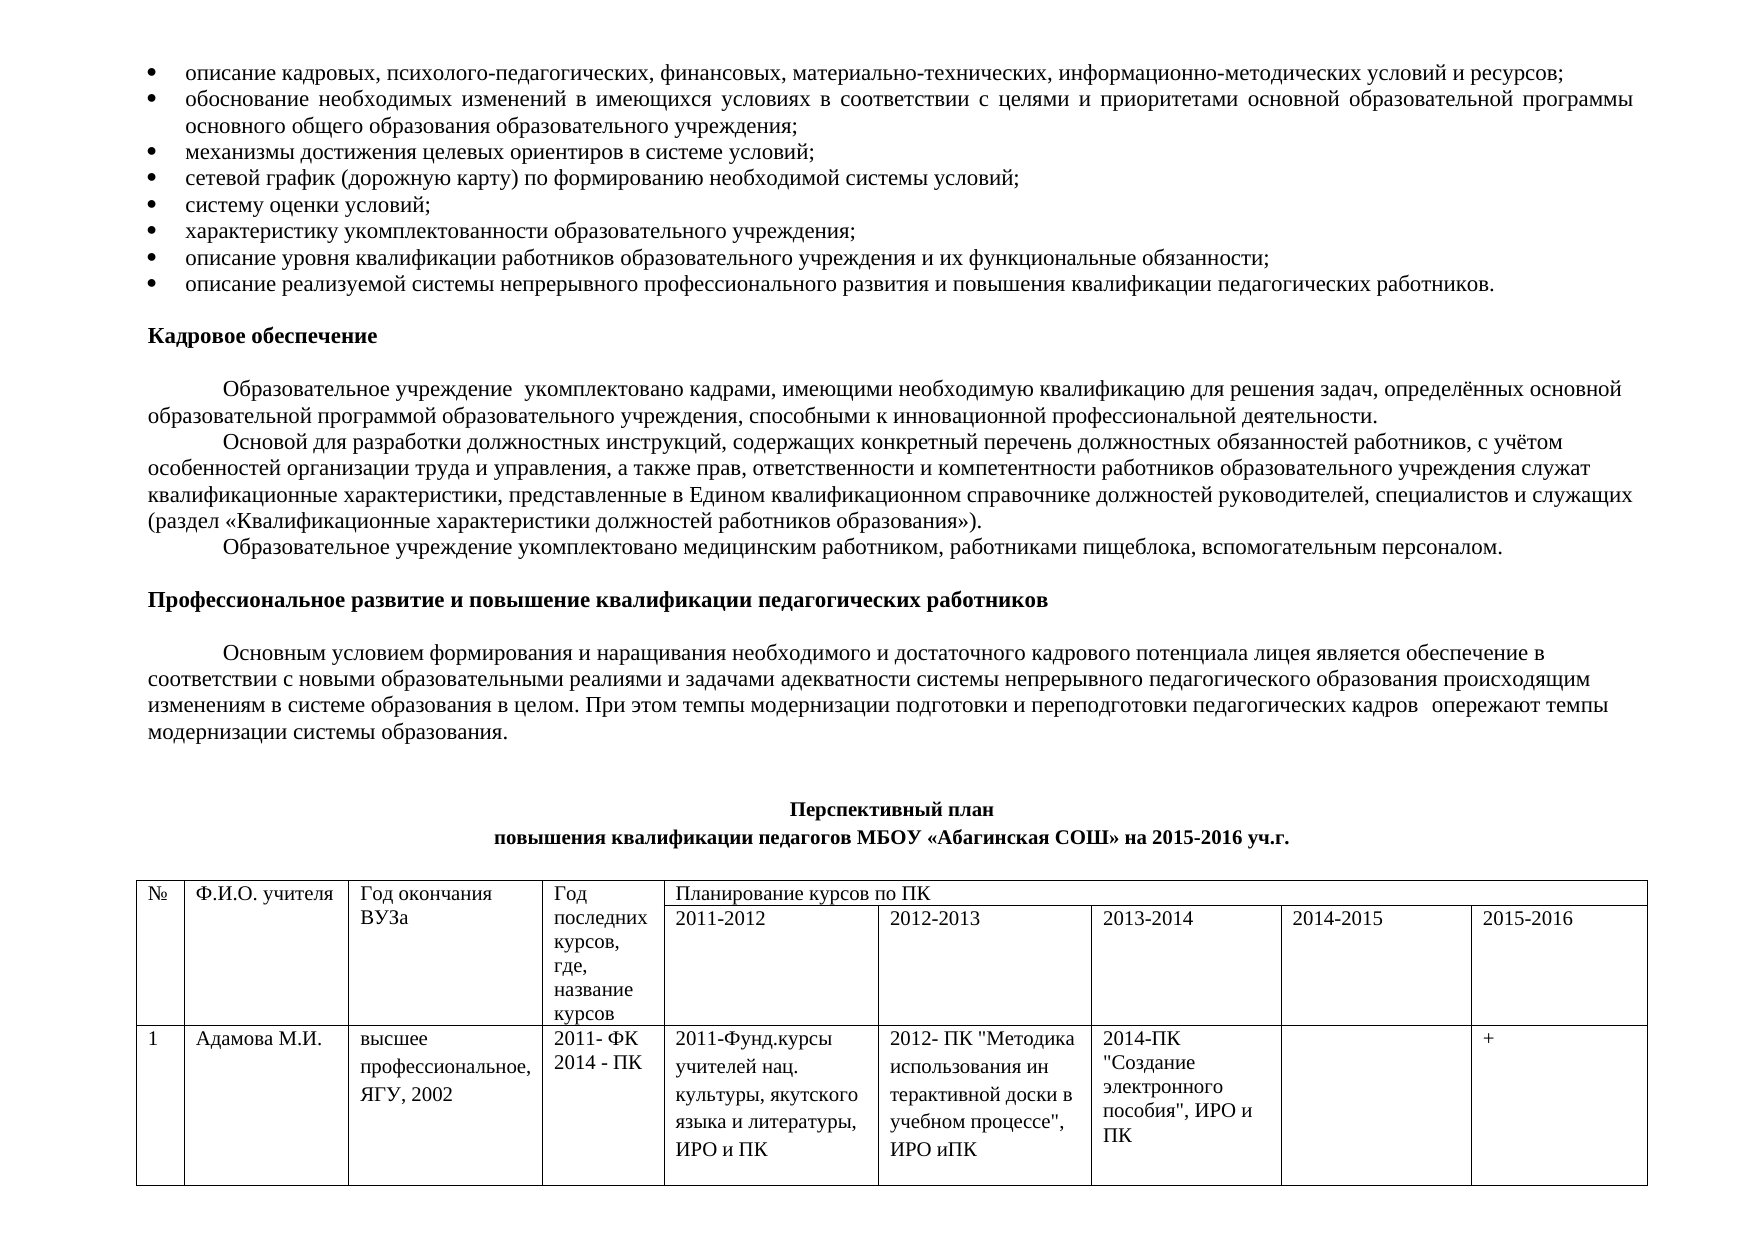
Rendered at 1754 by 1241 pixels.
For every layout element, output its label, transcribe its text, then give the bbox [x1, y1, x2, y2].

list механизмы достижения целевых ориентиров в системе условий; [148, 138, 1636, 164]
text Образовательное учреждение укомплектовано кадрами, имеющими необходимую квалификацию для решения задач, определённых основной образовательной программой образовательного учреждения, способными к инновационной профессиональной деятельности. [148, 375, 1636, 428]
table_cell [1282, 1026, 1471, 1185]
list характеристику укомплектованности образовательного учреждения; [148, 217, 1636, 243]
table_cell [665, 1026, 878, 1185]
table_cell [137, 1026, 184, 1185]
text Профессиональное развитие и повышение квалификации педагогических работников [148, 586, 1636, 612]
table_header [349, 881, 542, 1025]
list описание реализуемой системы непрерывного профессионального развития и повышения квалификации педагогических работников. [148, 270, 1636, 296]
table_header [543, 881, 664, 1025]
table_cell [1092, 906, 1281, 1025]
text Основой для разработки должностных инструкций, содержащих конкретный перечень должностных обязанностей работников, с учётом особенностей организации труда и управления, а также прав, ответственности и компетентности работников образовательного учреждения служат квалификационные характеристики, представленные в Едином квалификационном справочнике должностей руководителей, специалистов и служащих (раздел «Квалификационные характеристики должностей работников образования»). [148, 428, 1636, 533]
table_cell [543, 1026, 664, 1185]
text Образовательное учреждение укомплектовано медицинским работником, работниками пищеблока, вспомогательным персоналом. [148, 533, 1636, 560]
list описание кадровых, психолого-педагогических, финансовых, материально-технических, информационно-методических условий и ресурсов; [148, 59, 1636, 85]
list обоснование необходимых изменений в имеющихся условиях в соответствии с целями и приоритетами основной образовательной программы основного общего образования образовательного учреждения; [148, 85, 1636, 138]
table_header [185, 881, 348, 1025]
text Перспективный план [148, 797, 1636, 821]
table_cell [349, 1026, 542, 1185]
list систему оценки условий; [148, 191, 1636, 217]
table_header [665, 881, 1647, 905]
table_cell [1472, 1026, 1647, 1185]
text Кадровое обеспечение [148, 323, 1636, 349]
text Основным условием формирования и наращивания необходимого и достаточного кадрового потенциала лицея является обеспечение в соответствии с новыми образовательными реалиями и задачами адекватности системы непрерывного педагогического образования происходящим изменениям в системе образования в целом. При этом темпы модернизации подготовки и переподготовки педагогических кадров опережают темпы модернизации системы образования. [148, 639, 1636, 744]
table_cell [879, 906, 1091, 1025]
text повышения квалификации педагогов МБОУ «Абагинская СОШ» на 2015-2016 уч.г. [148, 824, 1636, 849]
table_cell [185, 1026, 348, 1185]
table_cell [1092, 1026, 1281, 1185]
list описание уровня квалификации работников образовательного учреждения и их функциональные обязанности; [148, 243, 1636, 270]
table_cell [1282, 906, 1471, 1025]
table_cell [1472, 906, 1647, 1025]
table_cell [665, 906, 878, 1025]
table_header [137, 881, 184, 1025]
list сетевой график (дорожную карту) по формированию необходимой системы условий; [148, 164, 1636, 191]
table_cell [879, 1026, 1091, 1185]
